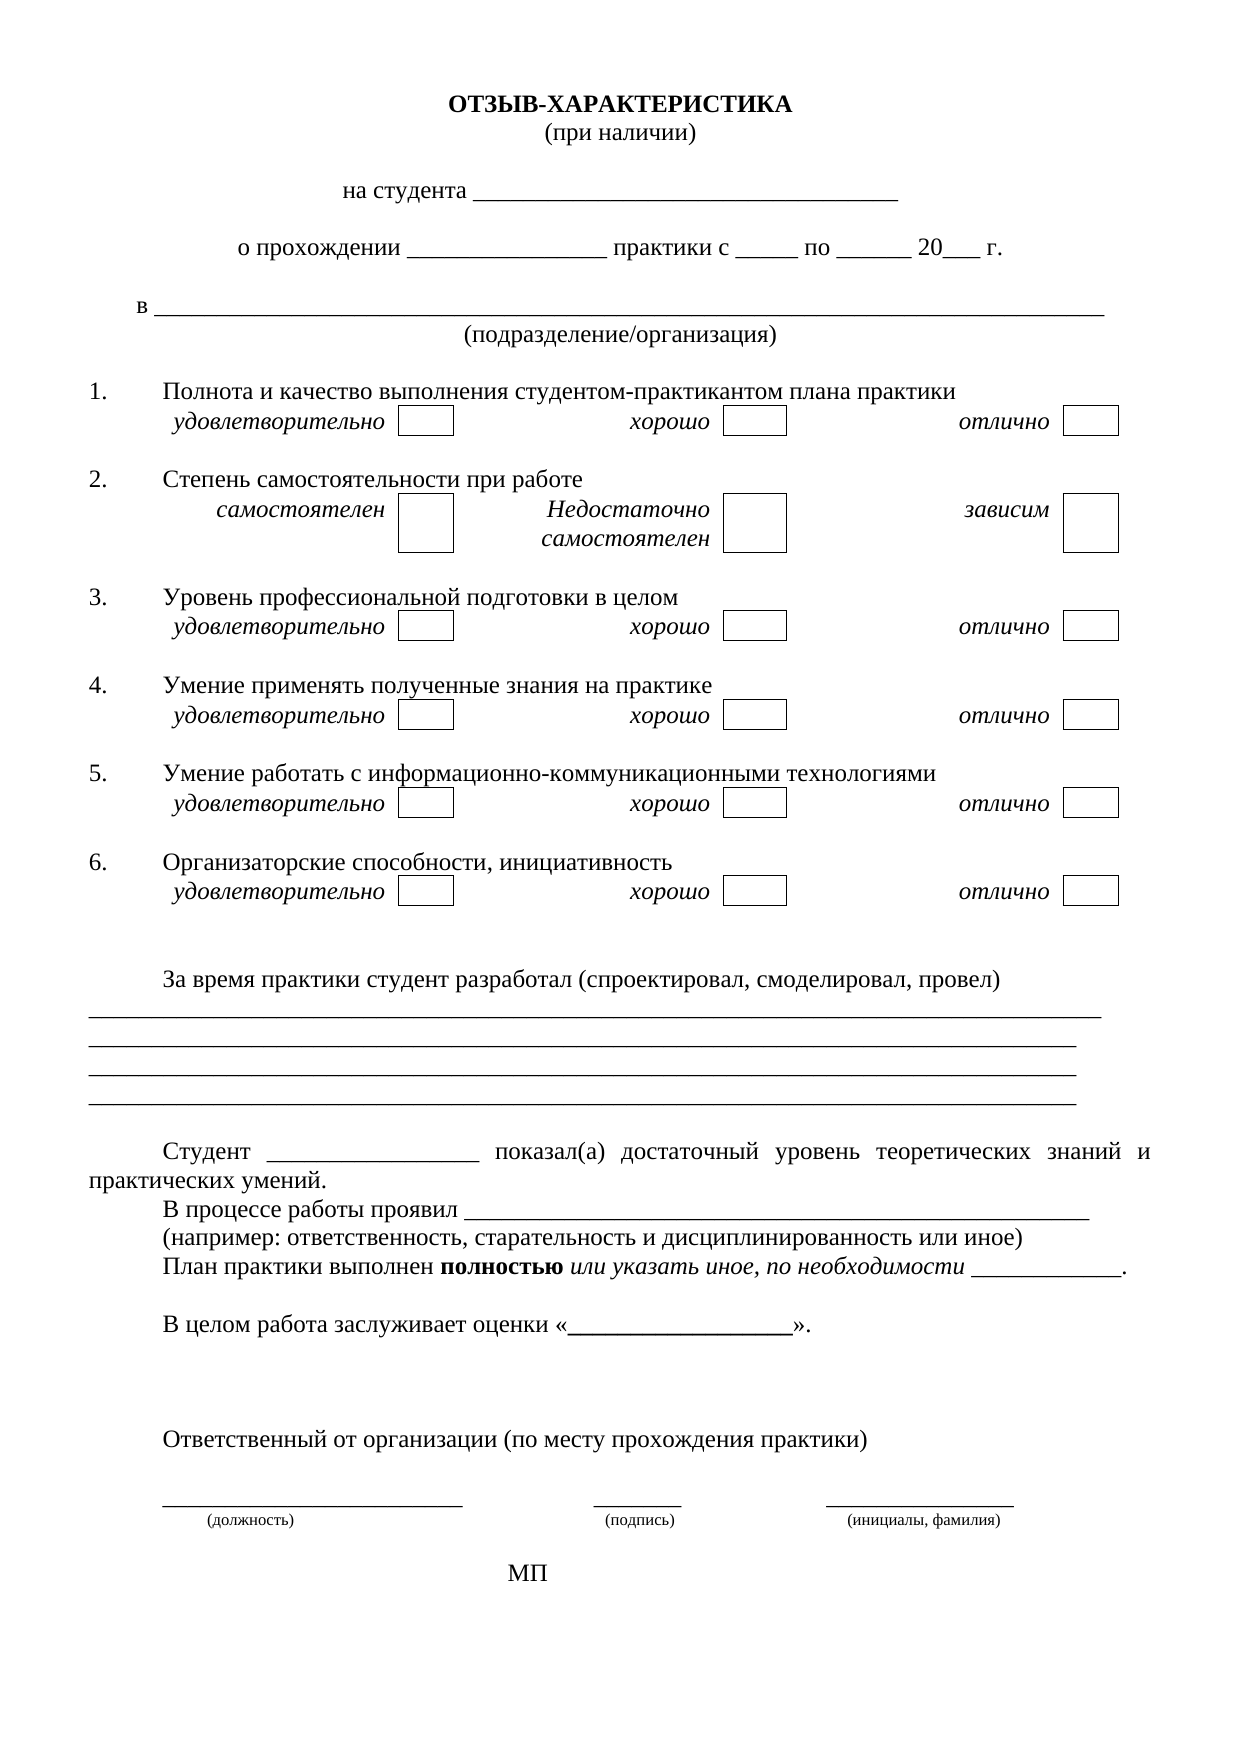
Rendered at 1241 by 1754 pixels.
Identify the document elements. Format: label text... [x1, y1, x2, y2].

table_header [724, 876, 786, 905]
table_header удовлетворительно [122, 875, 398, 905]
table_header хорошо [454, 875, 723, 905]
table_header самостоятелен [122, 493, 398, 552]
text ОТЗЫВ-ХАРАКТЕРИСТИКА [89, 89, 1152, 117]
list ________________________ _______ _______________ [89, 1481, 1152, 1510]
list За время практики студент разработал (спроектировал, смоделировал, провел) [89, 964, 1152, 992]
table_header [724, 406, 786, 435]
list _______________________________________________________________________________ [89, 1021, 1152, 1050]
table_header отлично [787, 699, 1063, 728]
table_header [399, 611, 453, 640]
table_header [1064, 700, 1118, 728]
table_header [724, 494, 786, 552]
table_header удовлетворительно [122, 405, 398, 435]
list _________________________________________________________________________________ [89, 992, 1152, 1021]
table_header удовлетворительно [122, 699, 398, 728]
text о прохождении ________________ практики с _____ по ______ 20___ г. [89, 232, 1152, 261]
list Ответственный от организации (по месту прохождения практики) [89, 1424, 1152, 1452]
list В целом работа заслуживает оценки «__________________». [89, 1309, 1152, 1337]
table_header [1064, 611, 1118, 640]
list Умение работать с информационно-коммуникационными технологиями [89, 758, 1152, 787]
table_header удовлетворительно [122, 610, 398, 640]
table_header [399, 788, 453, 817]
table_header Недостаточно самостоятелен [454, 493, 723, 552]
table_header [1064, 788, 1118, 817]
list Студент _________________ показал(а) достаточный уровень теоретических знаний и практических умений. [89, 1136, 1152, 1194]
text (должность) (подпись) (инициалы, фамилия) [89, 1510, 1152, 1529]
table_header [399, 876, 453, 905]
table_header [399, 700, 453, 728]
table_header [724, 700, 786, 728]
table_header [724, 611, 786, 640]
text в ____________________________________________________________________________ [89, 290, 1152, 319]
text (подразделение/организация) [89, 319, 1152, 347]
table_header [1064, 494, 1118, 552]
table_header хорошо [454, 610, 723, 640]
list _______________________________________________________________________________ [89, 1079, 1152, 1107]
table_header хорошо [454, 699, 723, 728]
table_header отлично [787, 787, 1063, 817]
list (например: ответственность, старательность и дисциплинированность или иное) [89, 1222, 1152, 1251]
list _______________________________________________________________________________ [89, 1050, 1152, 1079]
table_header [399, 406, 453, 435]
list В процессе работы проявил __________________________________________________ [89, 1194, 1152, 1222]
table_header хорошо [454, 787, 723, 817]
list План практики выполнен полностью или указать иное, по необходимости ____________. [89, 1251, 1152, 1280]
table_header [1064, 876, 1118, 905]
list Умение применять полученные знания на практике [89, 670, 1152, 699]
table_header хорошо [454, 405, 723, 435]
list Организаторские способности, инициативность [89, 847, 1152, 875]
text на студента __________________________________ [89, 175, 1152, 204]
text (при наличии) [89, 117, 1152, 146]
table_header [724, 788, 786, 817]
table_header [1064, 406, 1118, 435]
list Степень самостоятельности при работе [89, 464, 1152, 493]
table_header удовлетворительно [122, 787, 398, 817]
list МП [457, 1558, 1152, 1587]
table_header [399, 494, 453, 552]
list Полнота и качество выполнения студентом-практикантом плана практики [89, 376, 1152, 405]
table_header отлично [787, 610, 1063, 640]
list Уровень профессиональной подготовки в целом [89, 582, 1152, 610]
table_header зависим [787, 493, 1063, 552]
table_header отлично [787, 875, 1063, 905]
table_header отлично [787, 405, 1063, 435]
